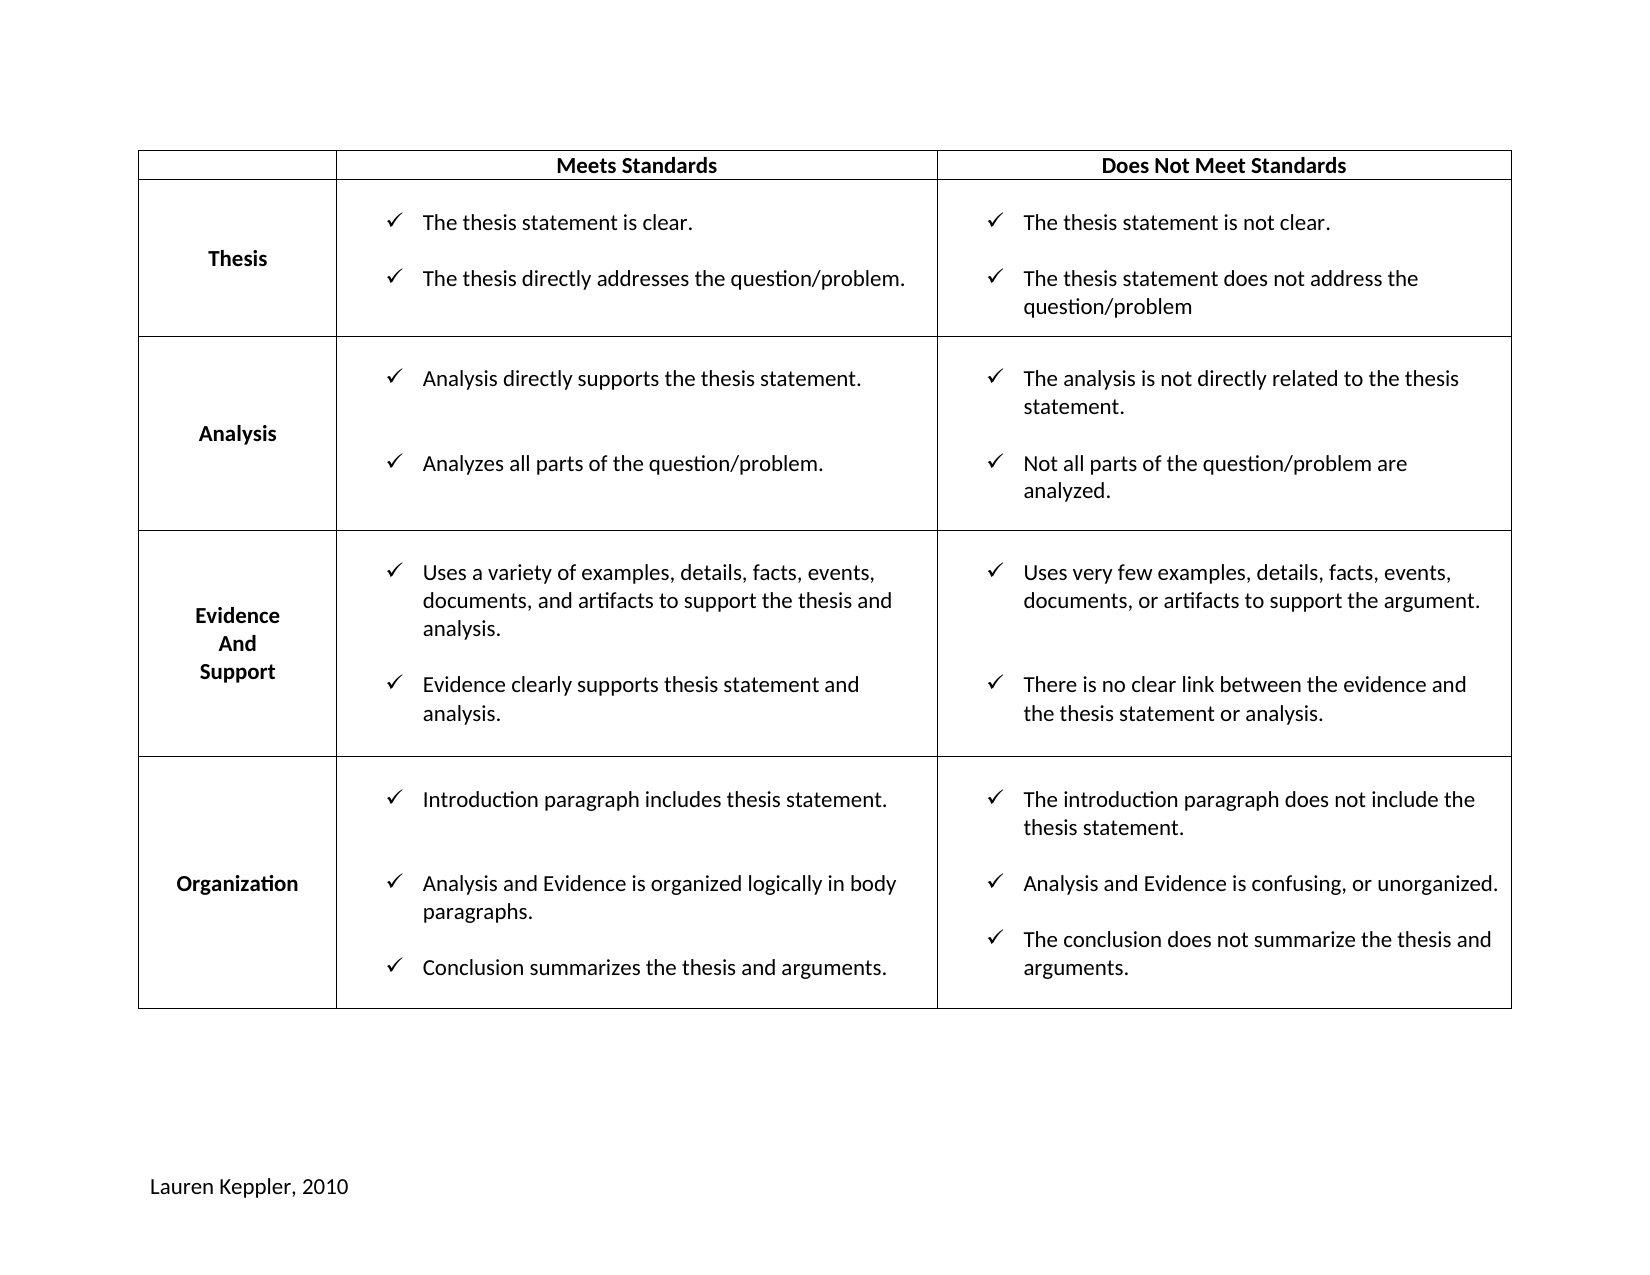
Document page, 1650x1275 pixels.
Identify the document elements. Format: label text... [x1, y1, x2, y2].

table_cell Organization [139, 757, 336, 1008]
table_cell The thesis statement is clear. The thesis directly addresses the question/problem. [337, 180, 937, 336]
table_cell Uses very few examples, details, facts, events, documents, or artifacts to support the argument. There is no clear link between the evidence and the thesis statement or analysis. [938, 531, 1511, 756]
table_cell Evidence And Support [139, 531, 336, 756]
table_cell Uses a variety of examples, details, facts, events, documents, and artifacts to support the thesis and analysis. Evidence clearly supports thesis statement and analysis. [337, 531, 937, 756]
table_cell Thesis [139, 180, 336, 336]
table_cell The thesis statement is not clear. The thesis statement does not address the question/problem [938, 180, 1511, 336]
table_cell The analysis is not directly related to the thesis statement. Not all parts of the question/problem are analyzed. [938, 337, 1511, 529]
table_header [139, 151, 336, 179]
table_cell Analysis [139, 337, 336, 529]
table_cell Introduction paragraph includes thesis statement. Analysis and Evidence is organized logically in body paragraphs. Conclusion summarizes the thesis and arguments. [337, 757, 937, 1008]
table_header Does Not Meet Standards [938, 151, 1511, 179]
table_header Meets Standards [337, 151, 937, 179]
table_cell Analysis directly supports the thesis statement. Analyzes all parts of the question/problem. [337, 337, 937, 529]
table_cell The introduction paragraph does not include the thesis statement. Analysis and Evidence is confusing, or unorganized. The conclusion does not summarize the thesis and arguments. [938, 757, 1511, 1008]
